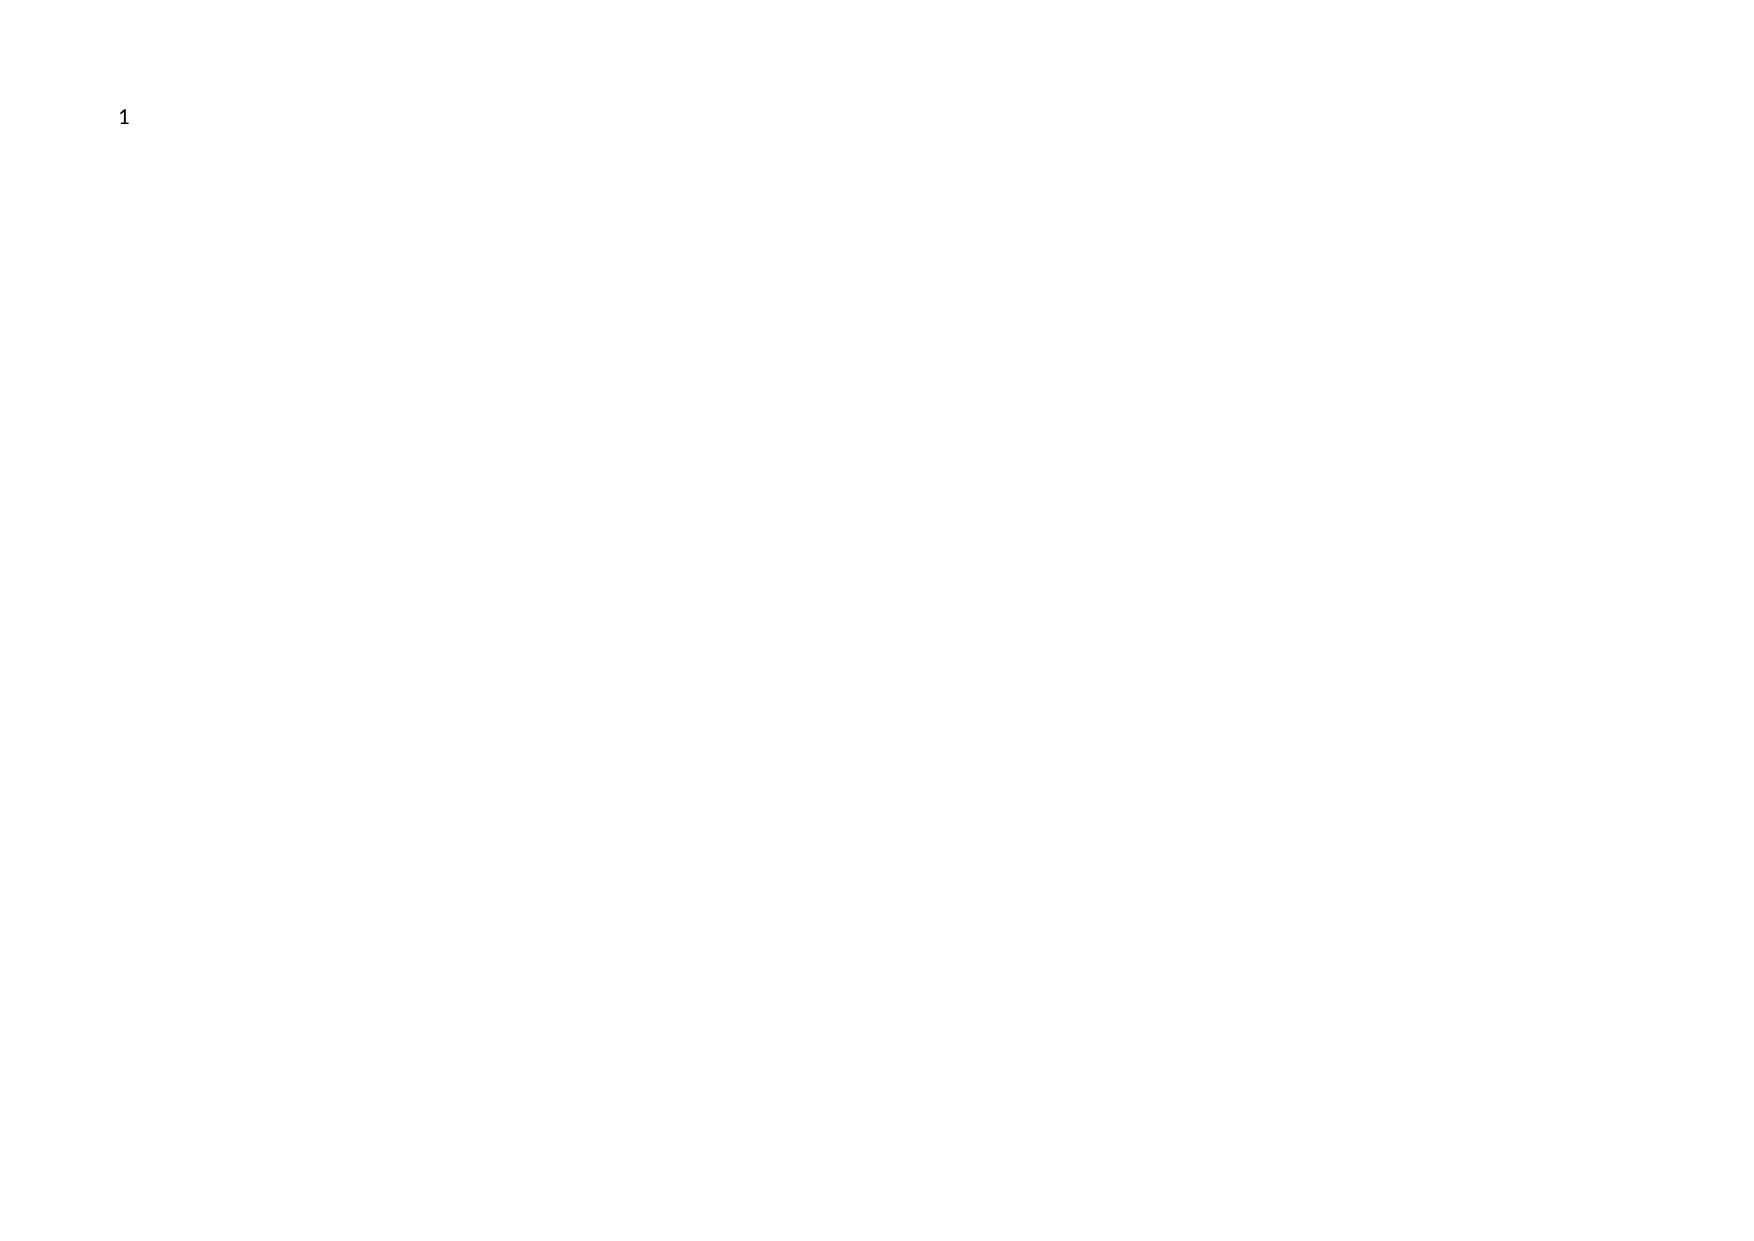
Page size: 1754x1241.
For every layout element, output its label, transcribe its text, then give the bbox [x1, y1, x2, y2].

text 1 [118, 102, 1667, 131]
